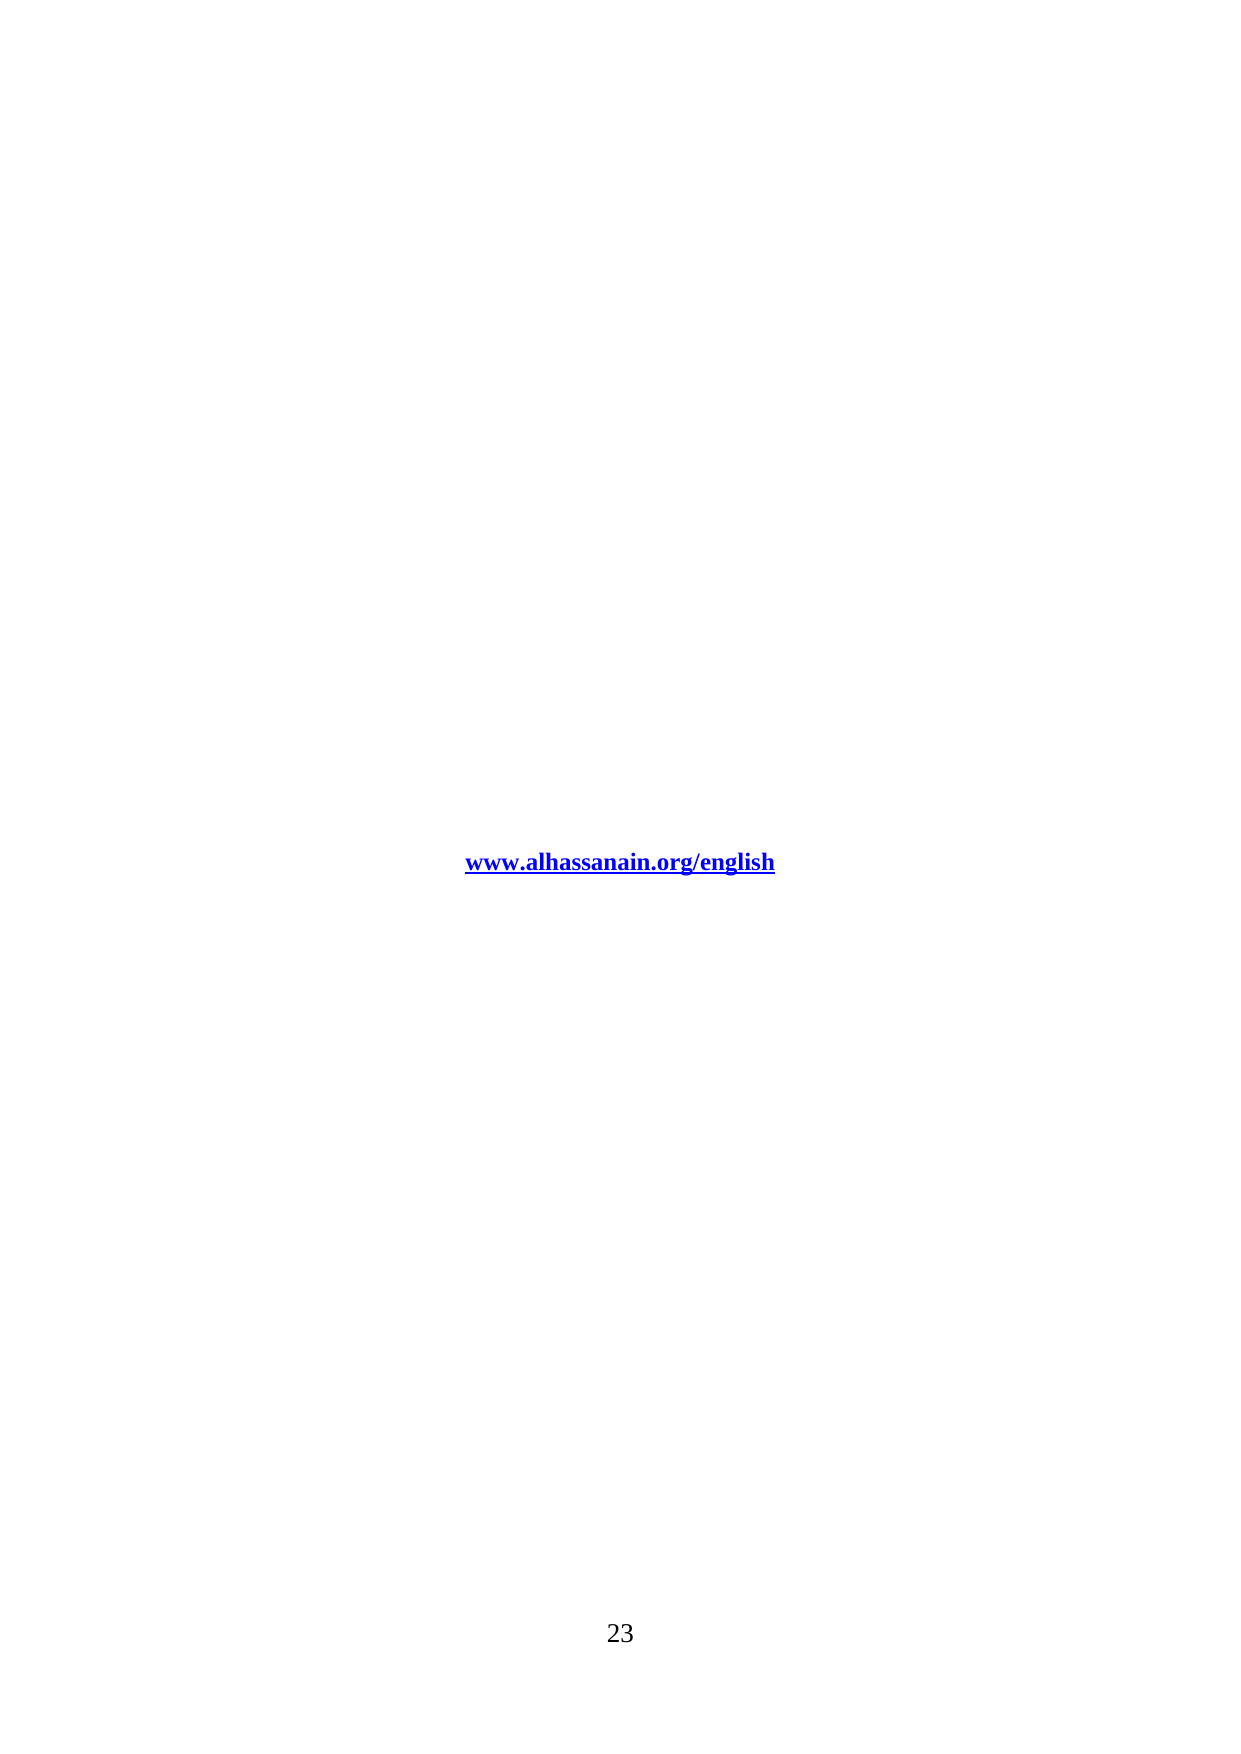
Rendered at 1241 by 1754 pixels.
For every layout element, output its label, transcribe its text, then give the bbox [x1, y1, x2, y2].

text www.alhassanain.org/english [236, 847, 1004, 876]
